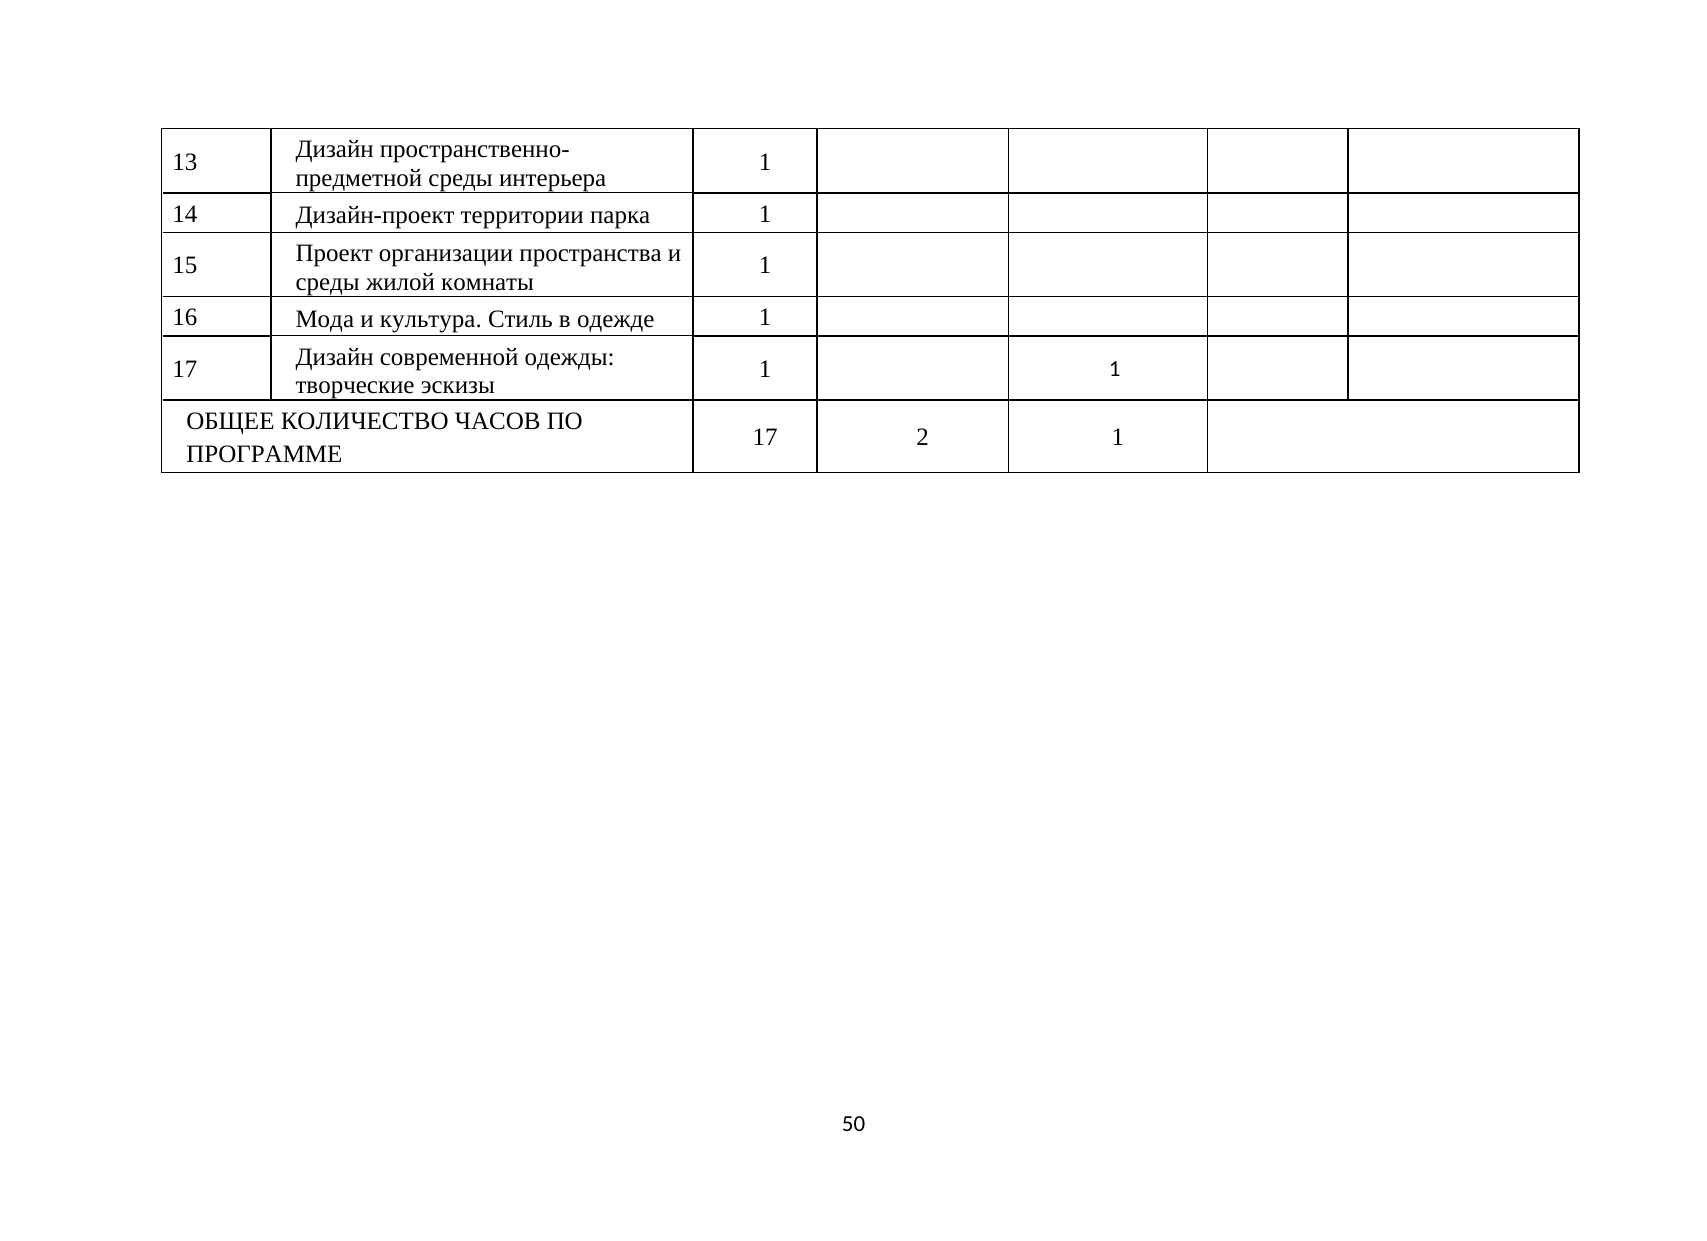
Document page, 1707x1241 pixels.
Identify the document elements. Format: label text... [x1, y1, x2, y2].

table_cell [1208, 233, 1347, 296]
table_cell Проект организации пространства и среды жилой комнаты [272, 233, 692, 296]
table_cell 2 [818, 401, 1008, 472]
table_cell [1349, 297, 1578, 335]
table_cell Дизайн пространственно-предметной среды интерьера [272, 129, 692, 192]
table_cell [818, 129, 1008, 192]
table_cell [1009, 297, 1207, 335]
table_cell [1009, 194, 1207, 231]
table_cell [818, 297, 1008, 335]
table_cell 1 [694, 297, 816, 335]
table_cell 17 [162, 336, 270, 399]
table_cell [1349, 129, 1578, 192]
table_cell 16 [162, 297, 270, 335]
table_cell 1 [694, 337, 816, 399]
table_cell [1208, 337, 1347, 399]
table_cell [1208, 297, 1347, 335]
table_cell Дизайн современной одежды: творческие эскизы [272, 336, 692, 399]
table_cell Мода и культура. Стиль в одежде [272, 297, 692, 335]
table_cell 13 [162, 129, 270, 192]
table_cell [1208, 129, 1347, 192]
table_cell [1349, 337, 1578, 399]
table_cell [818, 337, 1008, 399]
table_cell [1009, 129, 1207, 192]
table_cell [1349, 194, 1578, 231]
table_cell 1 [1009, 337, 1207, 399]
table_cell 1 [1009, 401, 1207, 472]
table_cell 15 [162, 233, 270, 296]
table_cell [818, 233, 1008, 296]
table_cell 1 [694, 129, 816, 192]
table_cell [1349, 233, 1578, 296]
table_cell 1 [694, 233, 816, 296]
table_cell [1009, 233, 1207, 296]
table_cell Дизайн-проект территории парка [272, 193, 692, 231]
table_cell [1208, 194, 1347, 231]
table_cell 1 [694, 194, 816, 231]
table_cell [1208, 401, 1578, 472]
table_cell 14 [162, 193, 270, 231]
table_cell [818, 194, 1008, 231]
table_cell 17 [694, 401, 816, 472]
table_cell ОБЩЕЕ КОЛИЧЕСТВО ЧАСОВ ПО ПРОГРАММЕ [162, 400, 692, 472]
